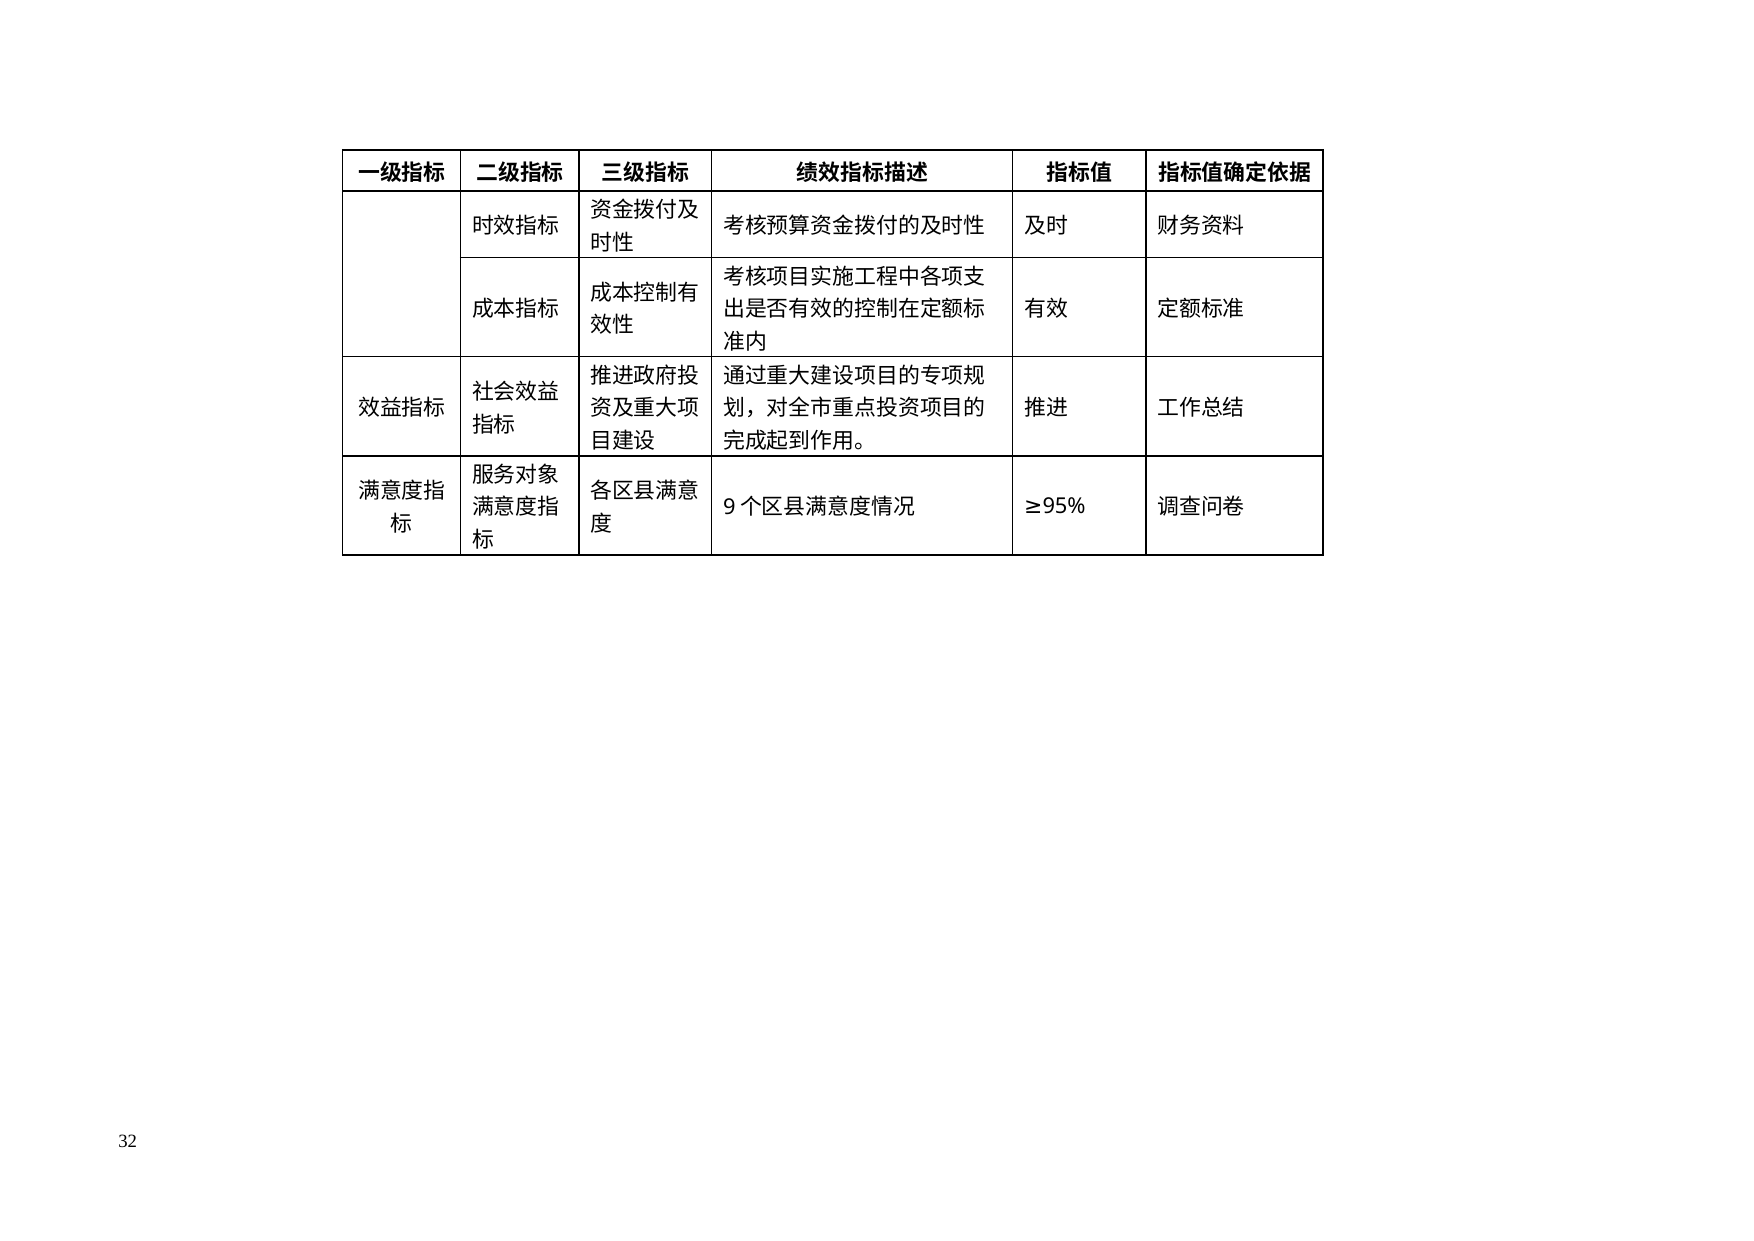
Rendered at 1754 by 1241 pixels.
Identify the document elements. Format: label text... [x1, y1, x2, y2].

table_cell 资金拨付及时性 [580, 192, 711, 257]
table_header 一级指标 [343, 151, 460, 190]
table_cell 推进政府投资及重大项目建设 [580, 357, 711, 455]
table_cell 定额标准 [1147, 258, 1322, 356]
table_cell 成本控制有效性 [580, 258, 711, 356]
table_cell 时效指标 [461, 192, 578, 257]
table_cell 有效 [1013, 258, 1145, 356]
table_cell 财务资料 [1147, 192, 1322, 257]
table_header 指标值 [1013, 151, 1145, 190]
table_header 二级指标 [461, 151, 578, 190]
table_cell 社会效益指标 [461, 357, 578, 455]
table_header 绩效指标描述 [712, 151, 1012, 190]
table_cell 考核项目实施工程中各项支出是否有效的控制在定额标准内 [712, 258, 1012, 356]
table_cell 及时 [1013, 192, 1145, 257]
table_cell 各区县满意度 [580, 457, 711, 554]
table_cell 服务对象满意度指标 [461, 457, 578, 554]
table_cell 满意度指标 [343, 457, 460, 554]
table_cell 考核预算资金拨付的及时性 [712, 192, 1012, 257]
table_cell 成本指标 [461, 258, 578, 356]
table_cell 通过重大建设项目的专项规划，对全市重点投资项目的完成起到作用。 [712, 357, 1012, 455]
table_cell 工作总结 [1147, 357, 1322, 455]
table_cell 调查问卷 [1147, 457, 1322, 554]
table_cell 推进 [1013, 357, 1145, 455]
table_cell 9个区县满意度情况 [712, 457, 1012, 554]
table_header 三级指标 [580, 151, 711, 190]
table_header 指标值确定依据 [1147, 151, 1322, 190]
table_cell 效益指标 [343, 357, 460, 455]
table_cell ≥95% [1013, 457, 1145, 554]
